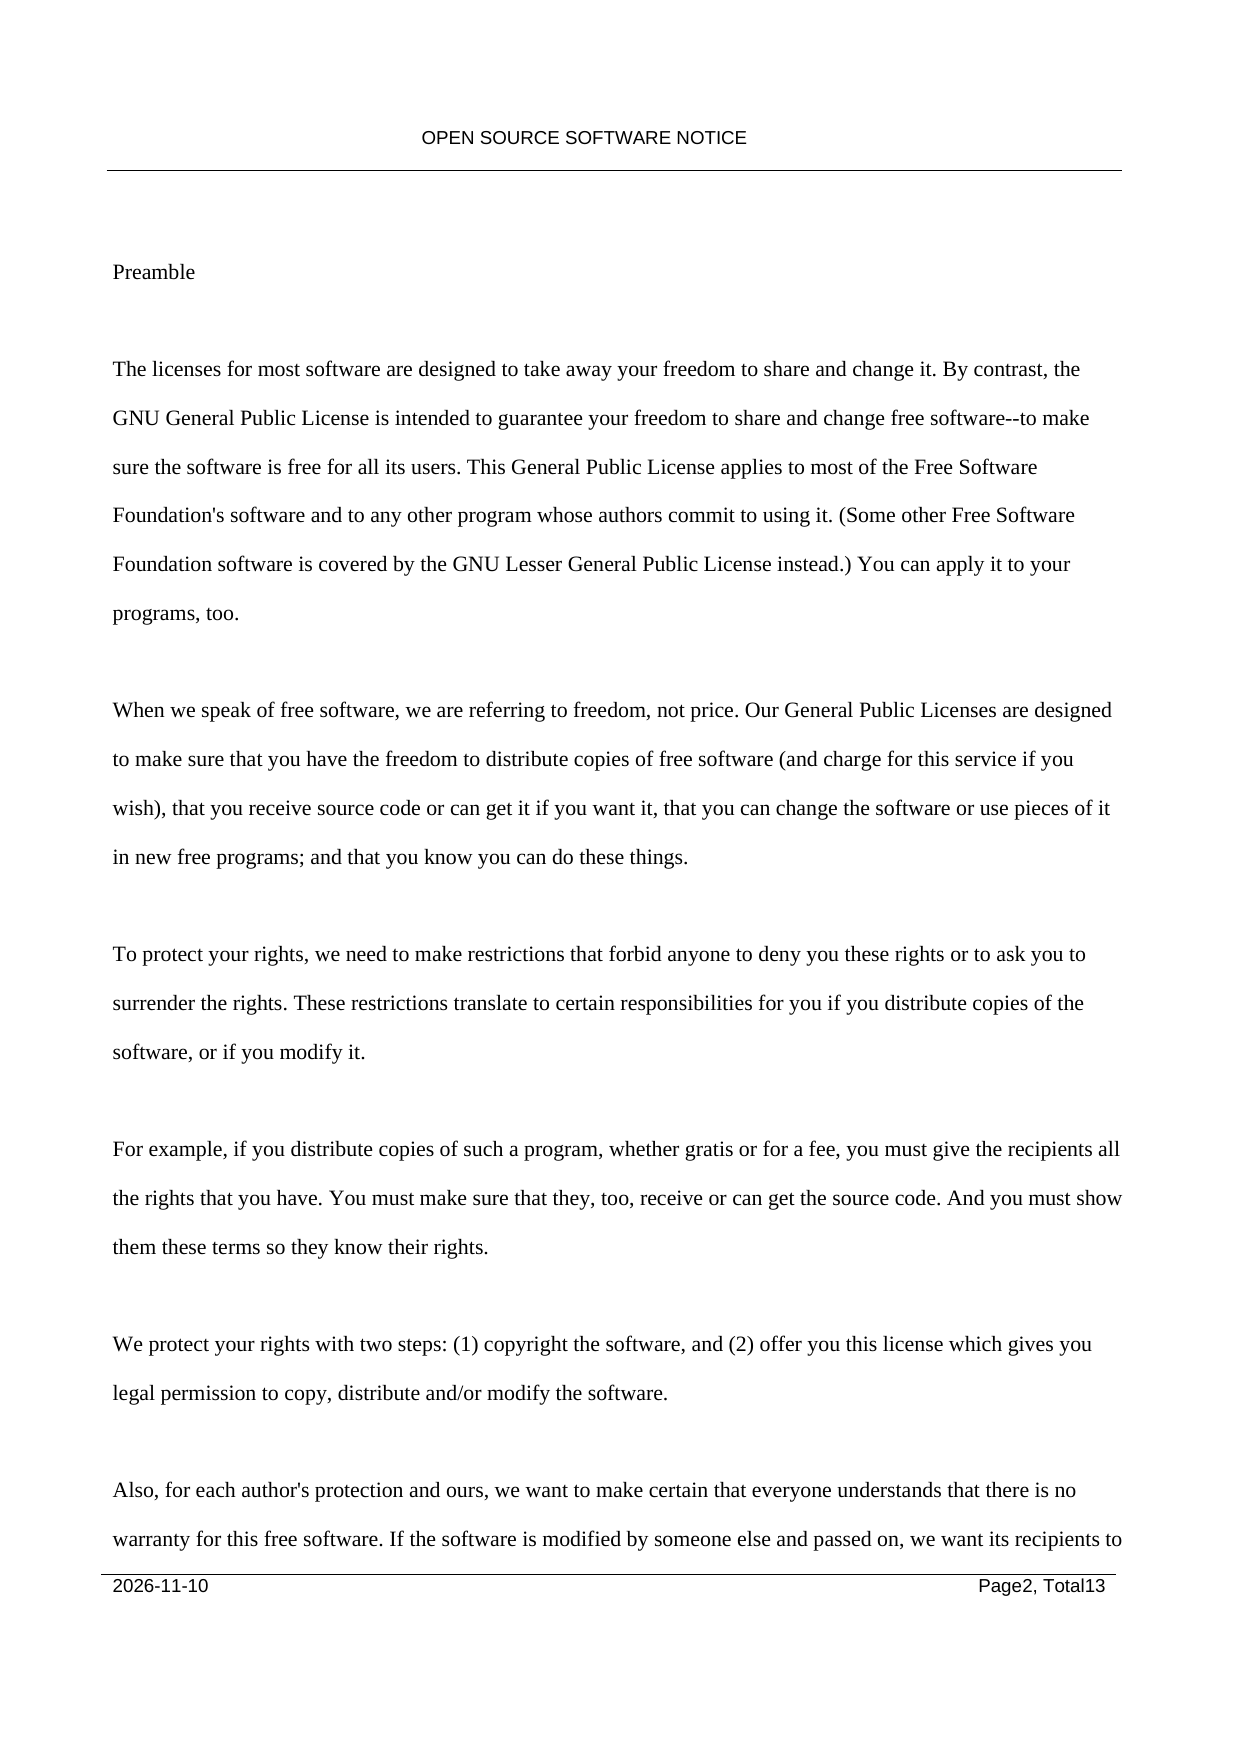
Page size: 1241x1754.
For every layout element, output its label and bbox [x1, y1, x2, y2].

text [112, 206, 1128, 1555]
